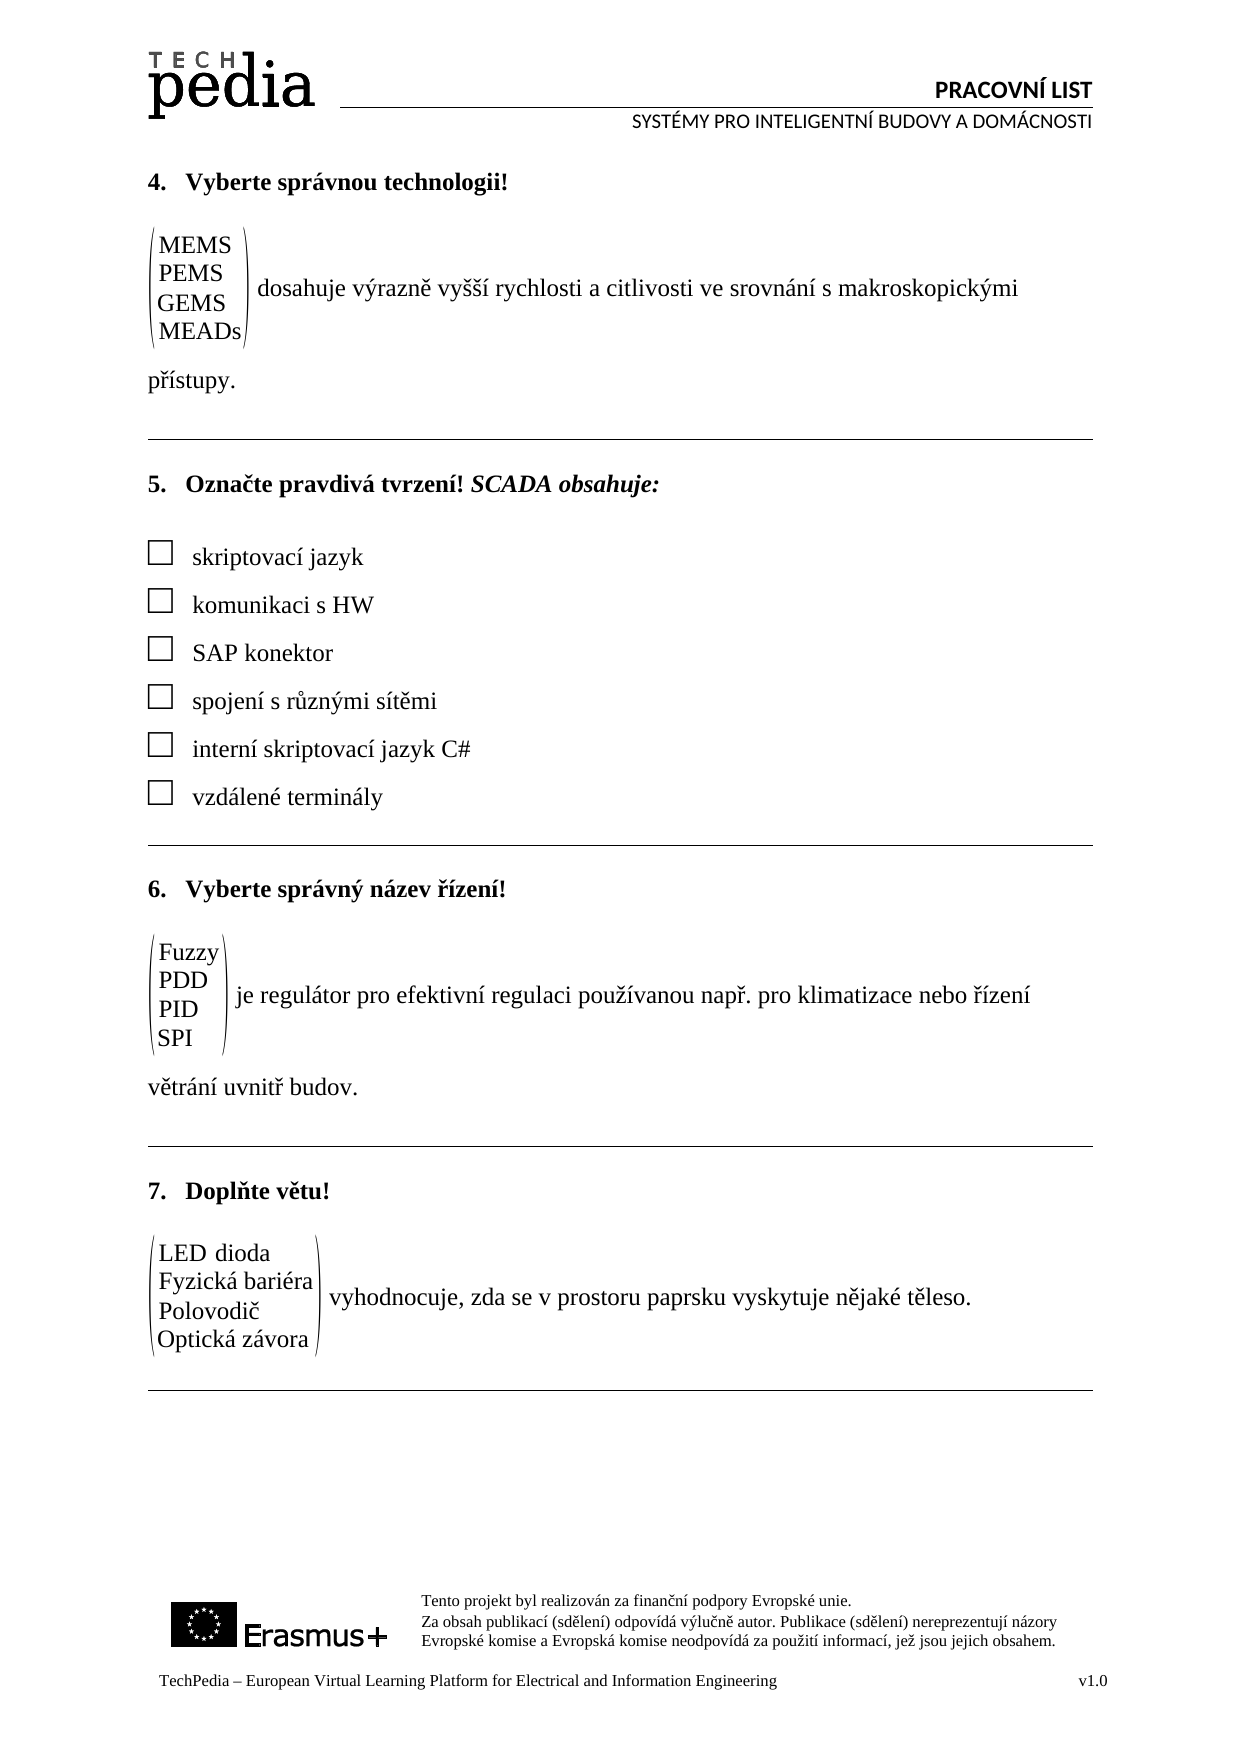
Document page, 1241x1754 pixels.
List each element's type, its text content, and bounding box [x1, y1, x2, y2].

text dosahuje výrazně vyšší rychlosti a citlivosti ve srovnání s makroskopickými přístupy. [148, 225, 1093, 394]
text Doplňte větu! [148, 1176, 1093, 1204]
text □ interní skriptovací jazyk C# [148, 718, 1093, 766]
text □ komunikaci s HW [148, 574, 1093, 622]
text □ SAP konektor [148, 622, 1093, 670]
text □ skriptovací jazyk [148, 526, 1093, 574]
text je regulátor pro efektivní regulaci používanou např. pro klimatizace nebo řízení větrání uvnitř budov. [148, 932, 1093, 1101]
text □ spojení s různými sítěmi [148, 670, 1093, 718]
text vyhodnocuje, zda se v prostoru paprsku vyskytuje nějaké těleso. [148, 1233, 1093, 1359]
text Označte pravdivá tvrzení! SCADA obsahuje: [148, 469, 1093, 498]
text □ vzdálené terminály [148, 766, 1093, 814]
text Vyberte správný název řízení! [148, 874, 1093, 903]
text Vyberte správnou technologii! [148, 167, 1093, 196]
